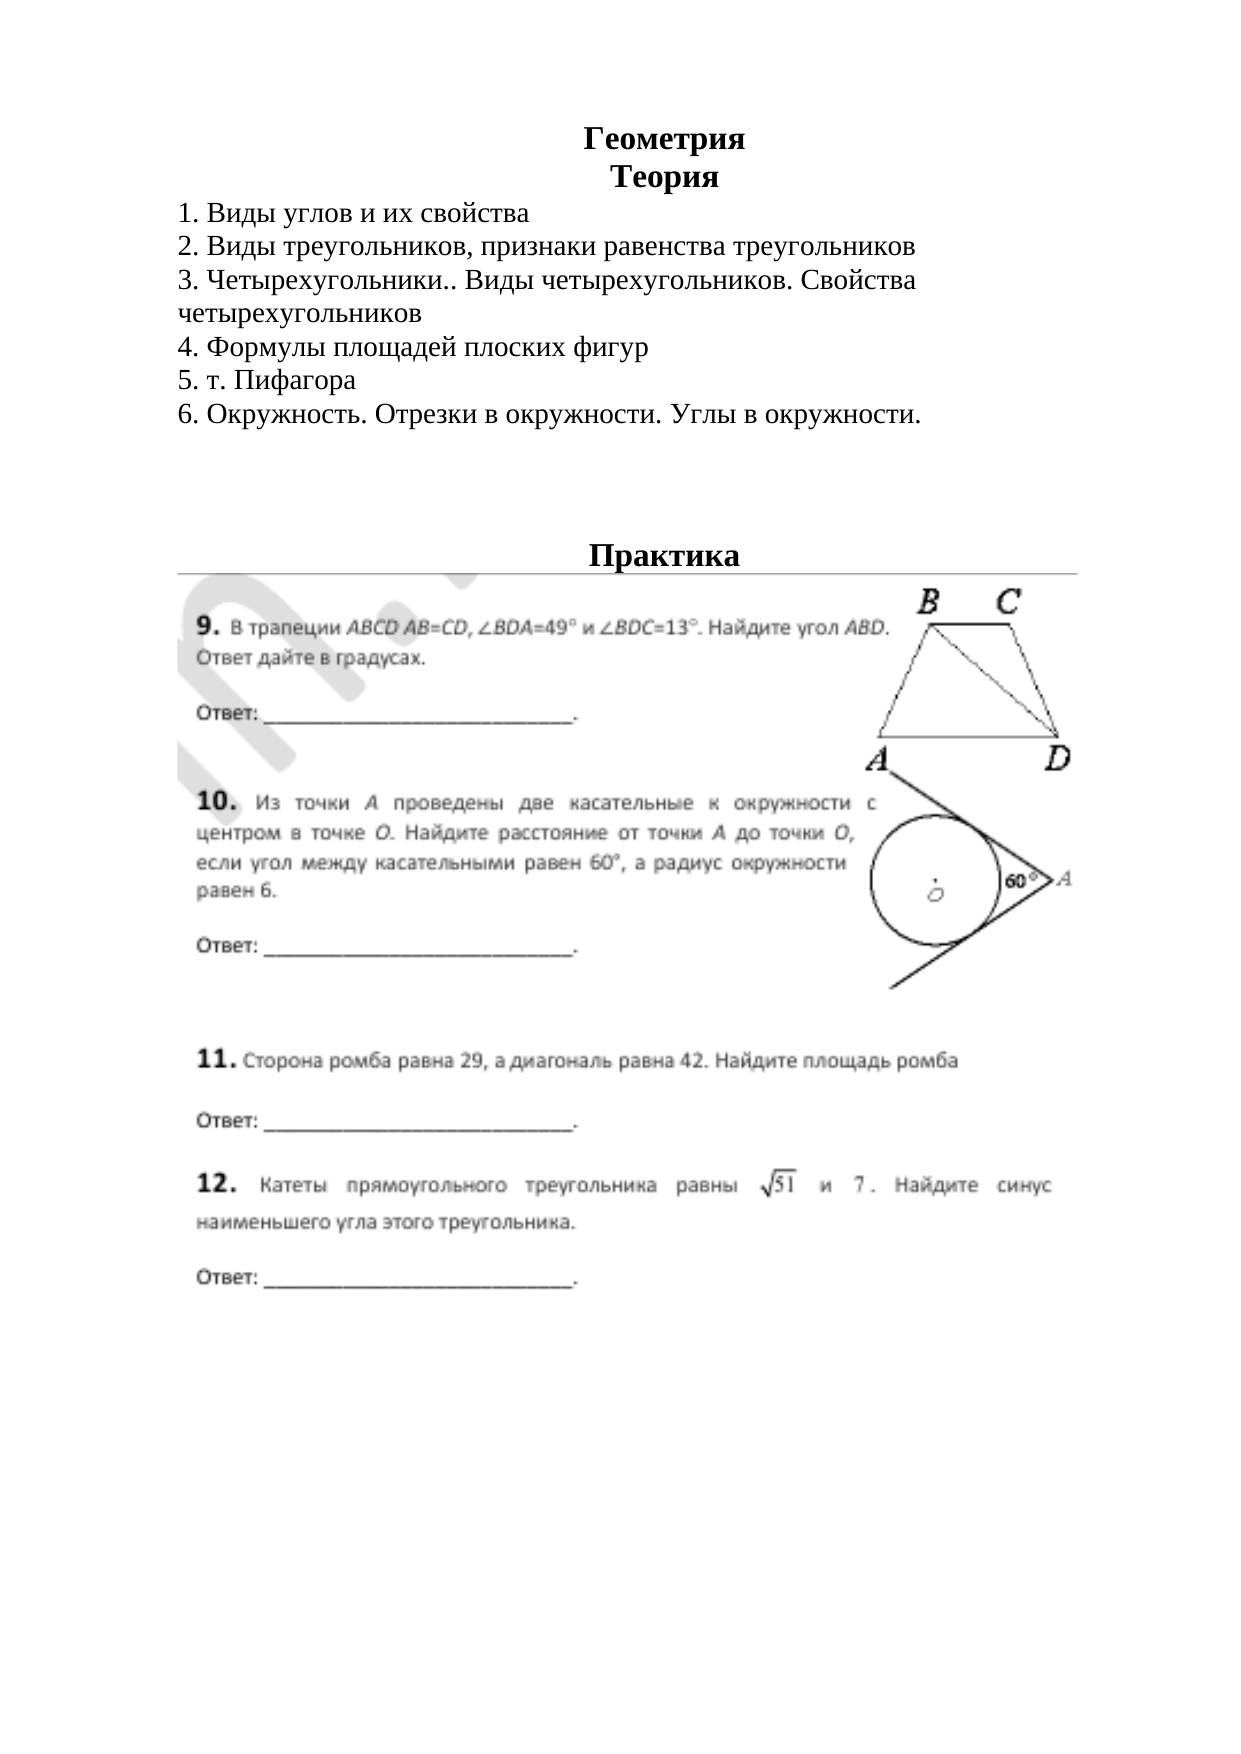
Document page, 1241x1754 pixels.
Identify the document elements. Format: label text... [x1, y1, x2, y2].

picture [177, 573, 1112, 1317]
text 4. Формулы площадей плоских фигур [177, 329, 1152, 362]
text 5. т. Пифагора [177, 362, 1152, 396]
text 1. Виды углов и их свойства [177, 195, 1152, 228]
text Теория [177, 156, 1152, 195]
text 6. Окружность. Отрезки в окружности. Углы в окружности. [177, 396, 1152, 429]
text Геометрия [177, 118, 1152, 156]
text 3. Четырехугольники.. Виды четырехугольников. Свойства четырехугольников [177, 262, 1152, 329]
text 2. Виды треугольников, признаки равенства треугольников [177, 228, 1152, 262]
text Практика [177, 535, 1152, 573]
